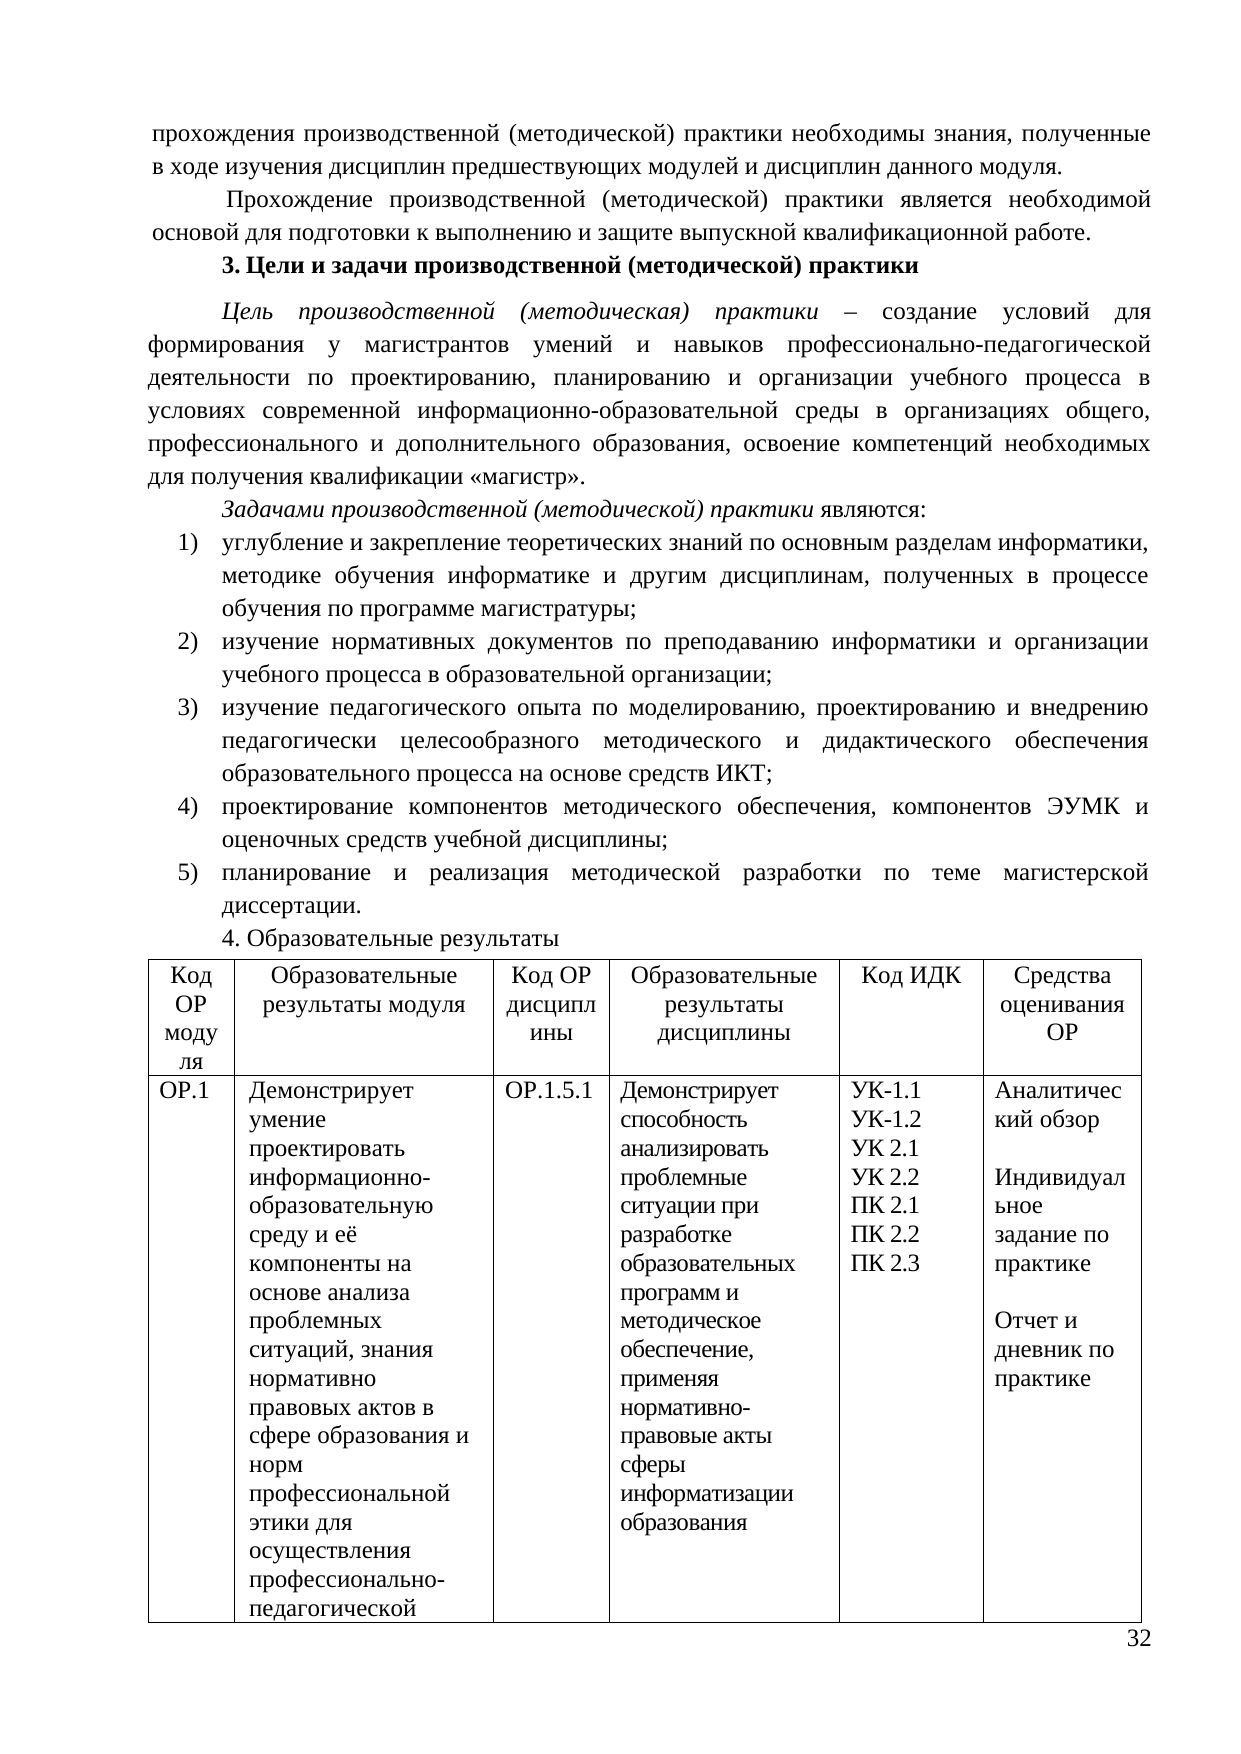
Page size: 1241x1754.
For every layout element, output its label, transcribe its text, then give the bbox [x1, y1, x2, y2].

text 4. Образовательные результаты [148, 923, 1152, 952]
table_cell ОР.1 [149, 1076, 234, 1622]
list изучение нормативных документов по преподаванию информатики и организации учебного процесса в образовательной организации; [177, 626, 1149, 688]
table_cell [840, 1076, 983, 1622]
text Прохождение производственной (методической) практики является необходимой основой для подготовки к выполнению и защите выпускной квалификационной работе. [152, 184, 1152, 246]
text Цель производственной (методическая) практики – создание условий для формирования у магистрантов умений и навыков профессионально-педагогической деятельности по проектированию, планированию и организации учебного процесса в условиях современной информационно-образовательной среды в организациях общего, профессионального и дополнительного образования, освоение компетенций необходимых для получения квалификации «магистр». [148, 296, 1152, 490]
list проектирование компонентов методического обеспечения, компонентов ЭУМК и оценочных средств учебной дисциплины; [177, 791, 1149, 853]
list изучение педагогического опыта по моделированию, проектированию и внедрению педагогически целесообразного методического и дидактического обеспечения образовательного процесса на основе средств ИКТ; [177, 692, 1149, 787]
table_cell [984, 1076, 1141, 1622]
table_header Код ОР дисциплины [494, 960, 609, 1075]
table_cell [610, 1076, 839, 1622]
table_cell ОР.1.5.1 [494, 1076, 609, 1622]
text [152, 118, 1152, 180]
list планирование и реализация методической разработки по теме магистерской диссертации. [177, 857, 1149, 919]
list углубление и закрепление теоретических знаний по основным разделам информатики, методике обучения информатике и другим дисциплинам, полученных в процессе обучения по программе магистратуры; [177, 527, 1149, 622]
table_header Образовательные результаты дисциплины [610, 960, 839, 1075]
text Задачами производственной (методической) практики являются: [148, 494, 1152, 523]
table_header Код ОР модуля [149, 960, 234, 1075]
table_header Средства оценивания ОР [984, 960, 1141, 1075]
list 3. Цели и задачи производственной (методической) практики [222, 250, 1152, 279]
table_header Код ИДК [840, 960, 983, 1075]
table_header Образовательные результаты модуля [235, 960, 493, 1075]
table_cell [235, 1076, 493, 1622]
